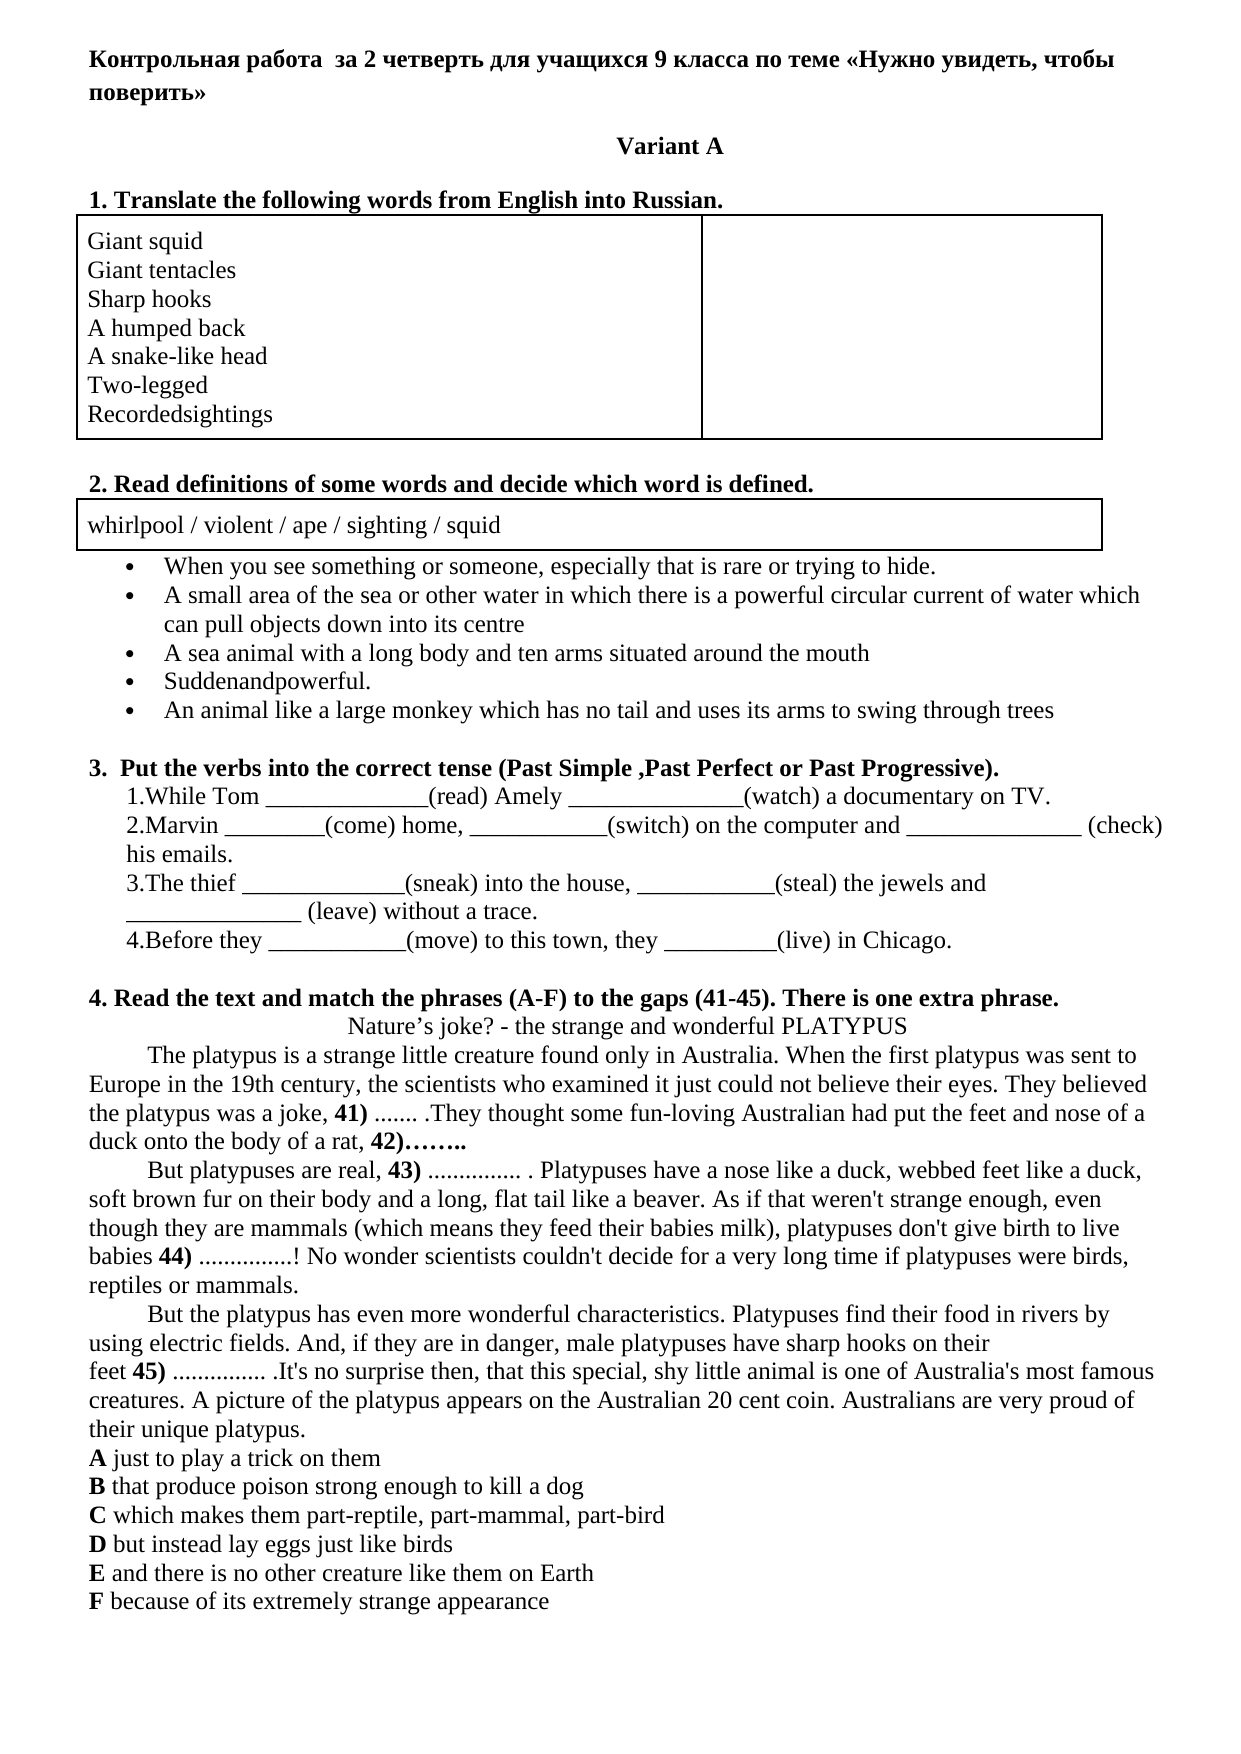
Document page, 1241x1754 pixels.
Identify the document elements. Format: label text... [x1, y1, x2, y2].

text But platypuses are real, 43) ............... . Platypuses have a nose like a duck, webbed feet like a duck, soft brown fur on their body and a long, flat tail like a beaver. As if that weren't strange enough, even though they are mammals (which means they feed their babies milk), platypuses don't give birth to live babies 44) ...............! No wonder scientists couldn't decide for a very long time if platypuses were birds, reptiles or mammals. [89, 1155, 1167, 1299]
text 4. Read the text and match the phrases (A-F) to the gaps (41-45). There is one extra phrase. [89, 983, 1167, 1011]
text F because of its extremely strange appearance [89, 1586, 1167, 1615]
table_header Giant squid Giant tentacles Sharp hooks A humped back A snake-like head Two-legged Recordedsightings [78, 216, 701, 438]
text 2. Read definitions of some words and decide which word is defined. [89, 469, 1167, 498]
table_header [703, 216, 1101, 438]
text E and there is no other creature like them on Earth [89, 1558, 1167, 1586]
text 4.Before they ___________(move) to this town, they _________(live) in Chicago. [126, 925, 1167, 954]
text Variant A [173, 131, 1167, 160]
text 3.The thief _____________(sneak) into the house, ___________(steal) the jewels and ______________ (leave) without a trace. [126, 868, 1167, 925]
list Suddenandpowerful. [126, 666, 1167, 695]
text 1. Translate the following words from English into Russian. [89, 185, 1167, 214]
text A just to play a trick on them [89, 1443, 1167, 1471]
text The platypus is a strange little creature found only in Australia. When the first platypus was sent to Europe in the 19th century, the scientists who examined it just could not believe their eyes. They believed the platypus was a joke, 41) ....... .They thought some fun-loving Australian had put the feet and nose of a duck onto the body of a rat, 42)…….. [89, 1040, 1167, 1155]
text D but instead lay eggs just like birds [89, 1529, 1167, 1558]
text Контрольная работа за 2 четверть для учащихся 9 класса по теме «Нужно увидеть, чтобы поверить» [89, 44, 1167, 106]
list An animal like a large monkey which has no tail and uses its arms to swing through trees [126, 695, 1167, 724]
text Nature’s joke? - the strange and wonderful PLATYPUS [89, 1011, 1167, 1040]
text 1.While Tom _____________(read) Amely ______________(watch) a documentary on TV. [126, 781, 1167, 810]
text 3. Put the verbs into the correct tense (Past Simple ,Past Perfect or Past Progressive). [89, 753, 1167, 781]
text B that produce poison strong enough to kill a dog [89, 1471, 1167, 1500]
text But the platypus has even more wonderful characteristics. Platypuses find their food in rivers by using electric fields. And, if they are in danger, male platypuses have sharp hooks on their feet 45) ............... .It's no surprise then, that this special, shy little animal is one of Australia's most famous creatures. A picture of the platypus appears on the Australian 20 cent coin. Australians are very proud of their unique platypus. [89, 1299, 1167, 1443]
table_header whirlpool / violent / ape / sighting / squid [78, 500, 1101, 549]
list When you see something or someone, especially that is rare or trying to hide. [126, 551, 1167, 580]
list A sea animal with a long body and ten arms situated around the mouth [126, 638, 1167, 666]
text 2.Marvin ________(come) home, ___________(switch) on the computer and ______________ (check) his emails. [126, 810, 1167, 868]
list A small area of the sea or other water in which there is a powerful circular current of water which can pull objects down into its centre [126, 580, 1167, 638]
text C which makes them part-reptile, part-mammal, part-bird [89, 1500, 1167, 1529]
